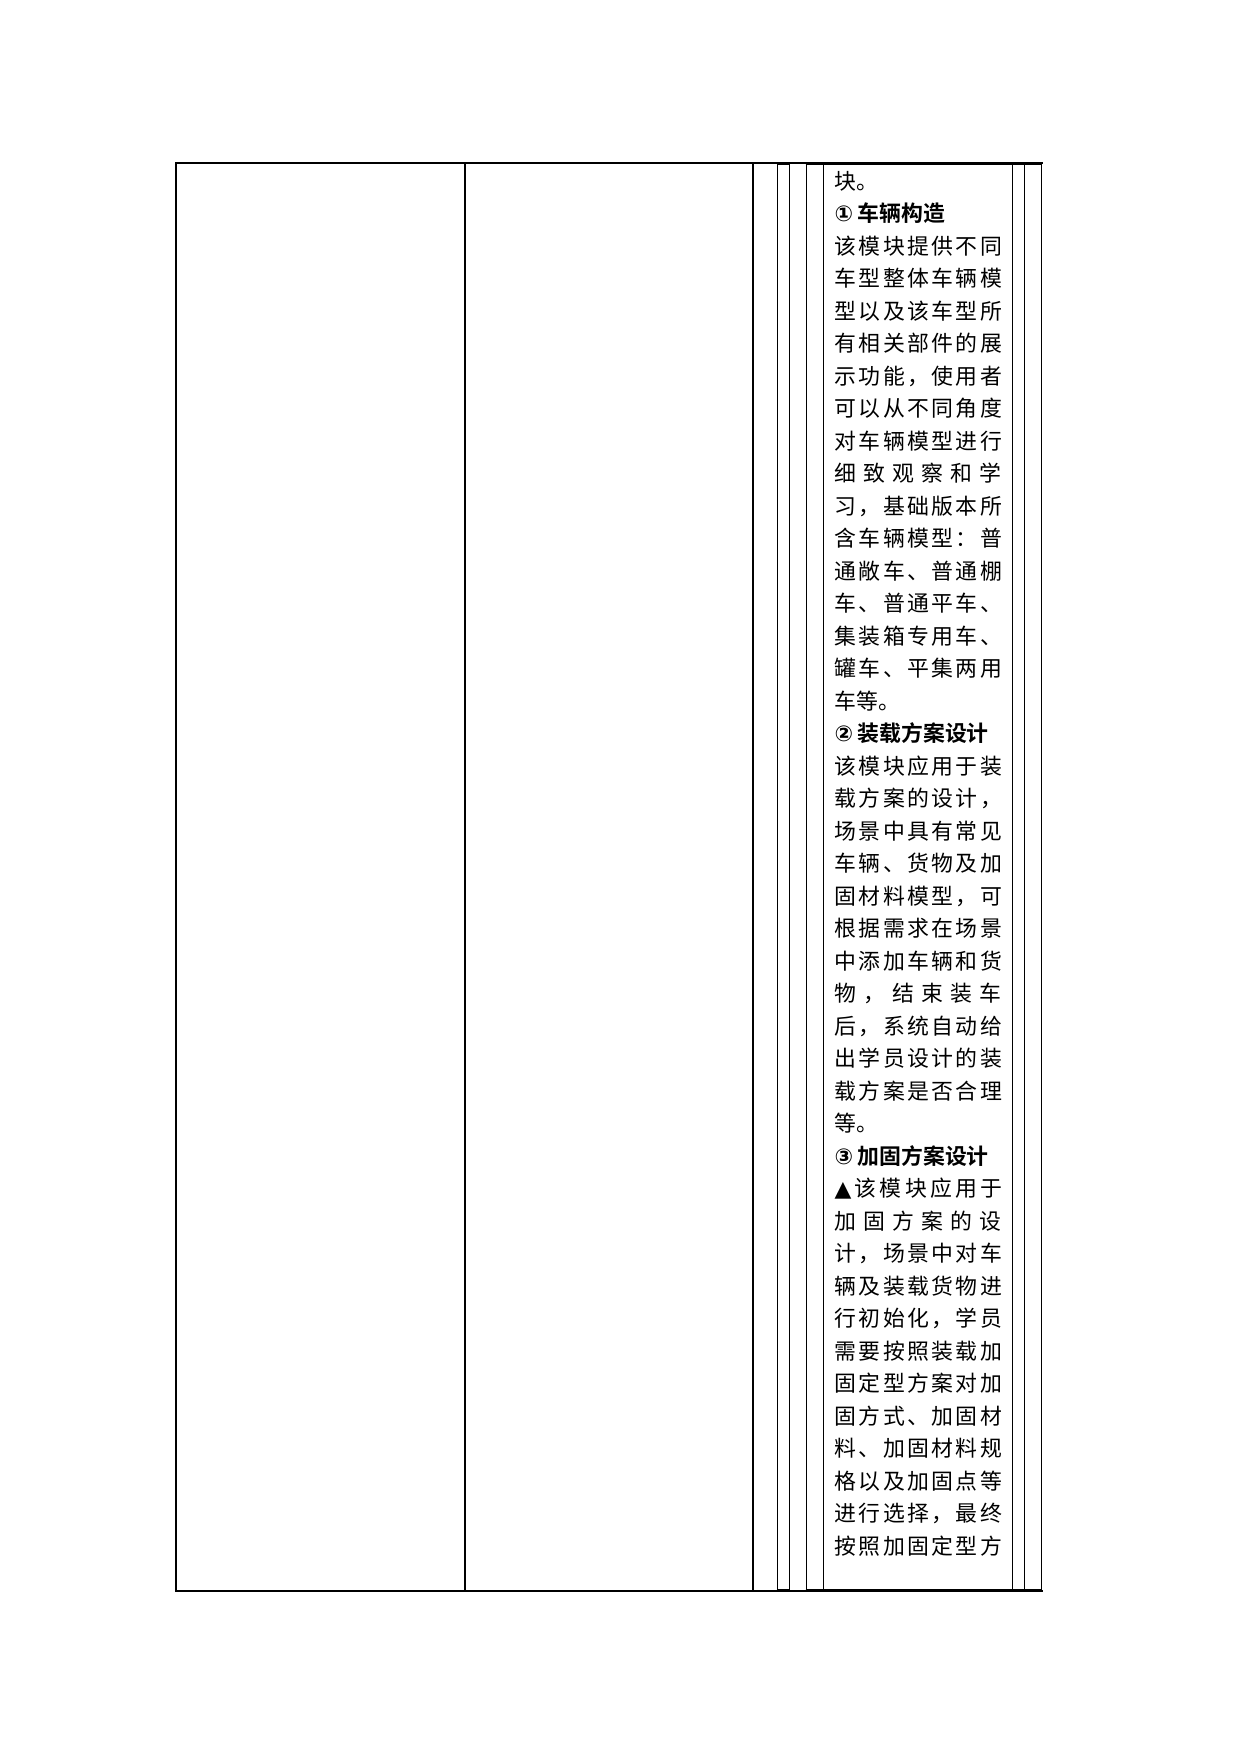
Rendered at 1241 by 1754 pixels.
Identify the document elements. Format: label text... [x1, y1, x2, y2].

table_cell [778, 165, 789, 1589]
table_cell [1025, 165, 1041, 1589]
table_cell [1013, 165, 1024, 1589]
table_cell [807, 165, 823, 1589]
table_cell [790, 164, 806, 1590]
table_cell 1 [177, 164, 464, 1590]
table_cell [754, 164, 777, 1590]
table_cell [824, 165, 1012, 1589]
table_cell [466, 164, 752, 1590]
